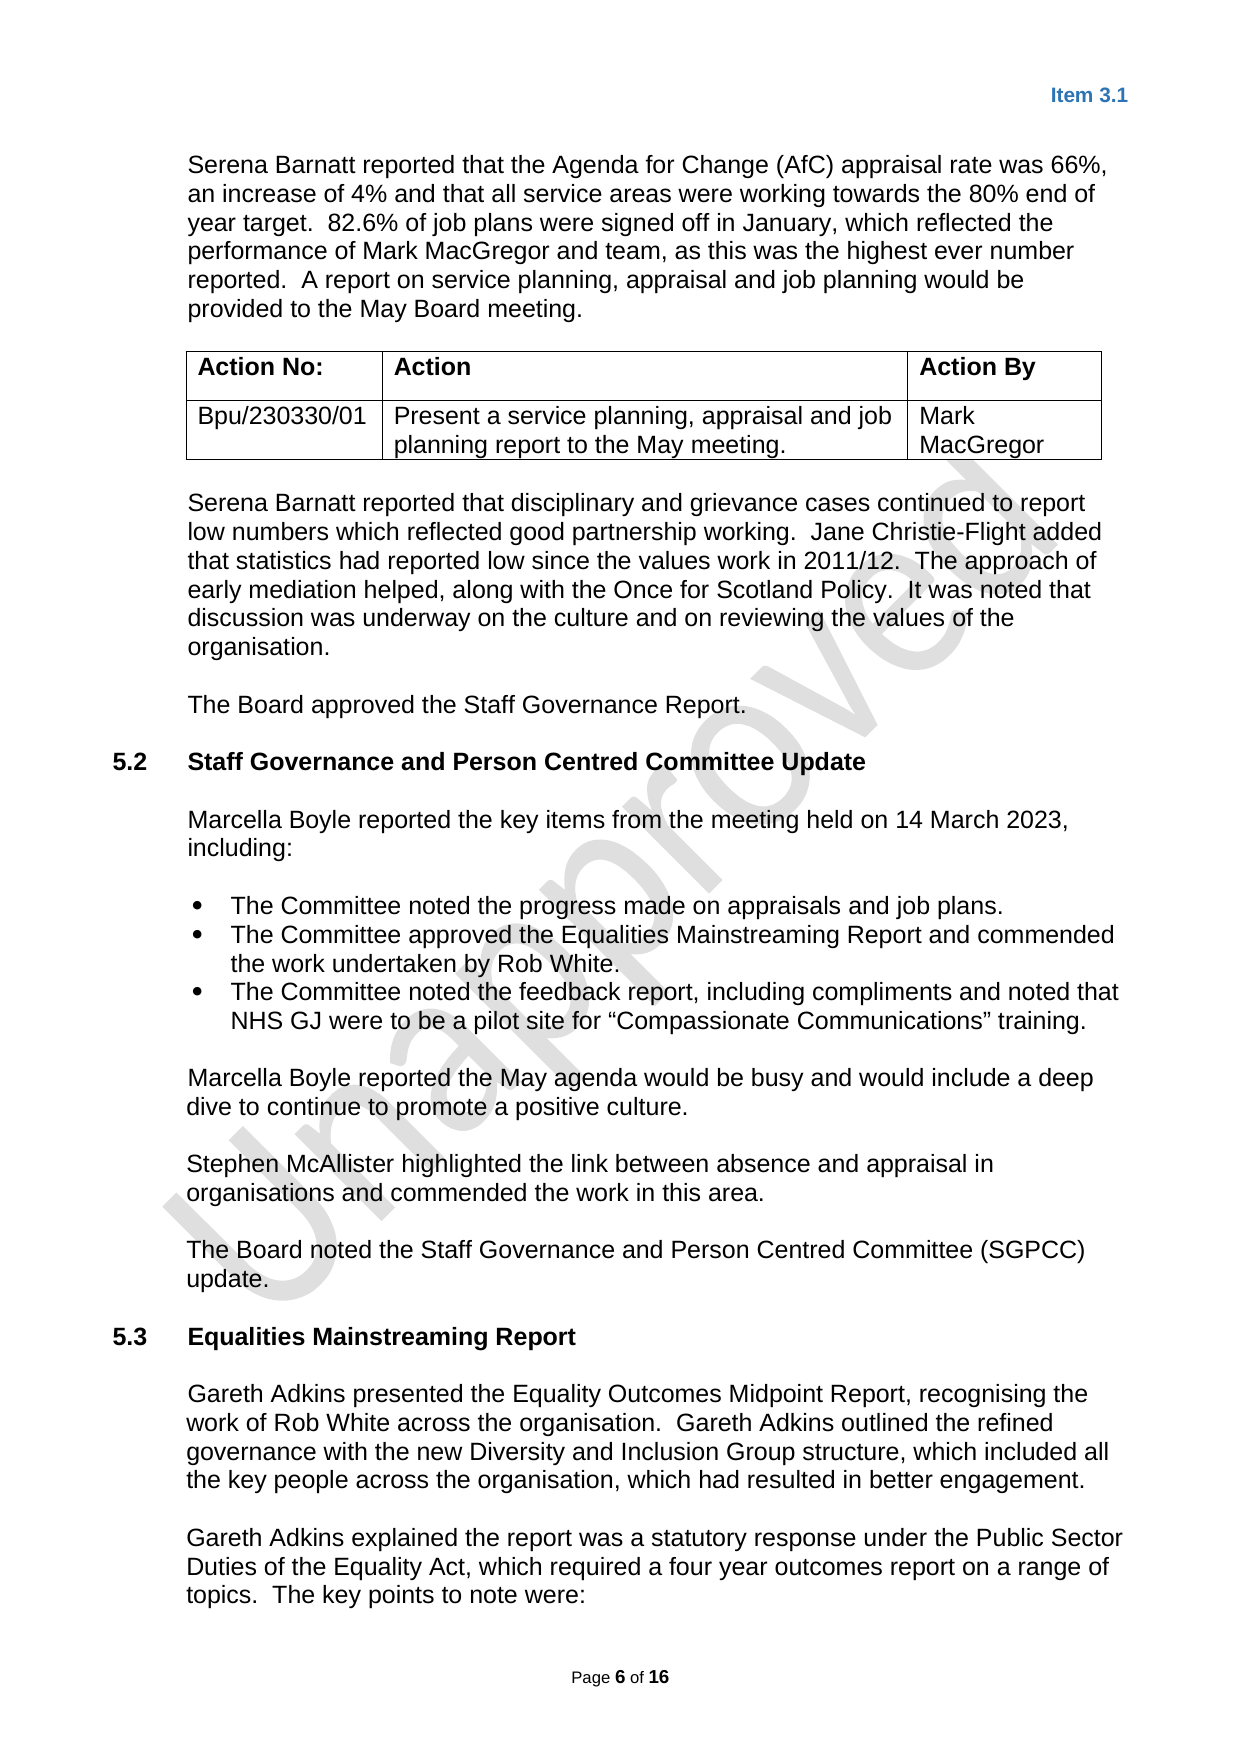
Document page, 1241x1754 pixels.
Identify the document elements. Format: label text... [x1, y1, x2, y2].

table_cell Present a service planning, appraisal and job planning report to the May meeting. [383, 401, 907, 459]
text The Board approved the Staff Governance Report. [187, 690, 1128, 718]
table_header Action [383, 352, 907, 400]
list The Committee noted the progress made on appraisals and job plans. [193, 891, 1128, 920]
table_cell Bpu/230330/01 [187, 401, 382, 459]
text The Board noted the Staff Governance and Person Centred Committee (SGPCC) update. [186, 1236, 1128, 1293]
text Serena Barnatt reported that disciplinary and grievance cases continued to report low numbers which reflected good partnership working. Jane Christie-Flight added that statistics had reported low since the values work in 2011/12. The approach of early mediation helped, along with the Once for Scotland Policy. It was noted that discussion was underway on the culture and on reviewing the values of the organisation. [187, 488, 1128, 661]
text Marcella Boyle reported the key items from the meeting held on 14 March 2023, including: [187, 805, 1128, 862]
text Serena Barnatt reported that the Agenda for Change (AfC) appraisal rate was 66%, an increase of 4% and that all service areas were working towards the 80% end of year target. 82.6% of job plans were signed off in January, which reflected the performance of Mark MacGregor and team, as this was the highest ever number reported. A report on service planning, appraisal and job planning would be provided to the May Board meeting. [187, 150, 1128, 322]
table_header Action No: [187, 352, 382, 400]
list The Committee approved the Equalities Mainstreaming Report and commended the work undertaken by Rob White. [193, 920, 1128, 977]
text 5.2 Staff Governance and Person Centred Committee Update [112, 747, 1128, 776]
table_header Action By [908, 352, 1101, 400]
text 5.3 Equalities Mainstreaming Report [112, 1322, 1128, 1351]
table_cell Mark MacGregor [908, 401, 1101, 459]
text Stephen McAllister highlighted the link between absence and appraisal in organisations and commended the work in this area. [186, 1149, 1128, 1207]
text Marcella Boyle reported the May agenda would be busy and would include a deep dive to continue to promote a positive culture. [186, 1063, 1128, 1121]
text Gareth Adkins presented the Equality Outcomes Midpoint Report, recognising the work of Rob White across the organisation. Gareth Adkins outlined the refined governance with the new Diversity and Inclusion Group structure, which included all the key people across the organisation, which had resulted in better engagement. [186, 1379, 1128, 1494]
list The Committee noted the feedback report, including compliments and noted that NHS GJ were to be a pilot site for “Compassionate Communications” training. [193, 977, 1128, 1035]
text Gareth Adkins explained the report was a statutory response under the Public Sector Duties of the Equality Act, which required a four year outcomes report on a range of topics. The key points to note were: [186, 1523, 1128, 1609]
